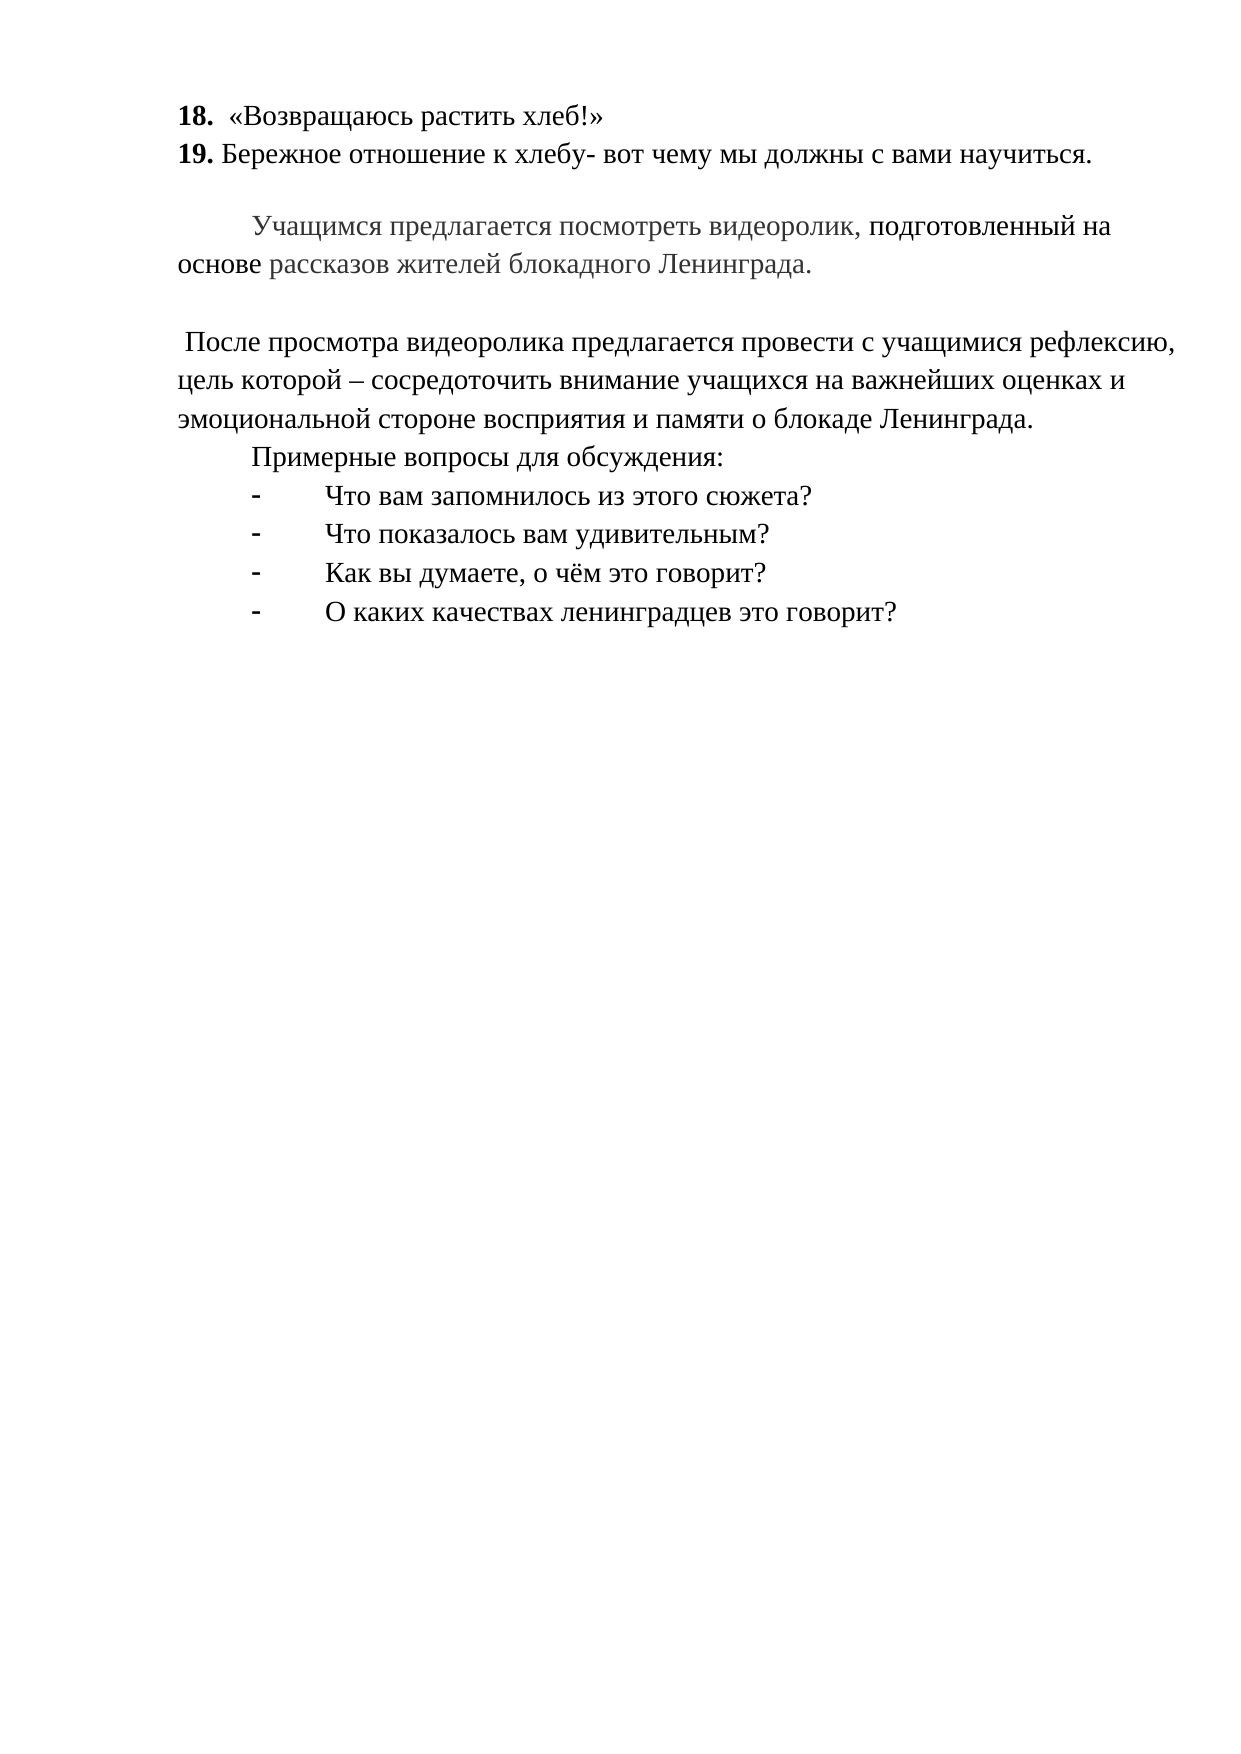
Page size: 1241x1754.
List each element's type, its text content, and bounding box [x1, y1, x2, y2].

text Учащимся предлагается посмотреть видеоролик, подготовленный на основе рассказов жителей блокадного Ленинграда. [177, 208, 1152, 280]
text После просмотра видеоролика предлагается провести с учащимися рефлексию, цель которой – сосредоточить внимание учащихся на важнейших оценках и эмоциональной стороне восприятия и памяти о блокаде Ленинграда. [177, 324, 1181, 434]
list О каких качествах ленинградцев это говорит? [177, 594, 1152, 627]
list Что показалось вам удивительным? [177, 516, 1152, 550]
list Что вам запомнилось из этого сюжета? [177, 478, 1152, 511]
text 19. Бережное отношение к хлебу- вот чему мы должны с вами научиться. [177, 136, 1152, 170]
text Примерные вопросы для обсуждения: [177, 439, 1152, 473]
text 18. «Возвращаюсь растить хлеб!» [177, 98, 1152, 131]
list Как вы думаете, о чём это говорит? [177, 555, 1152, 589]
